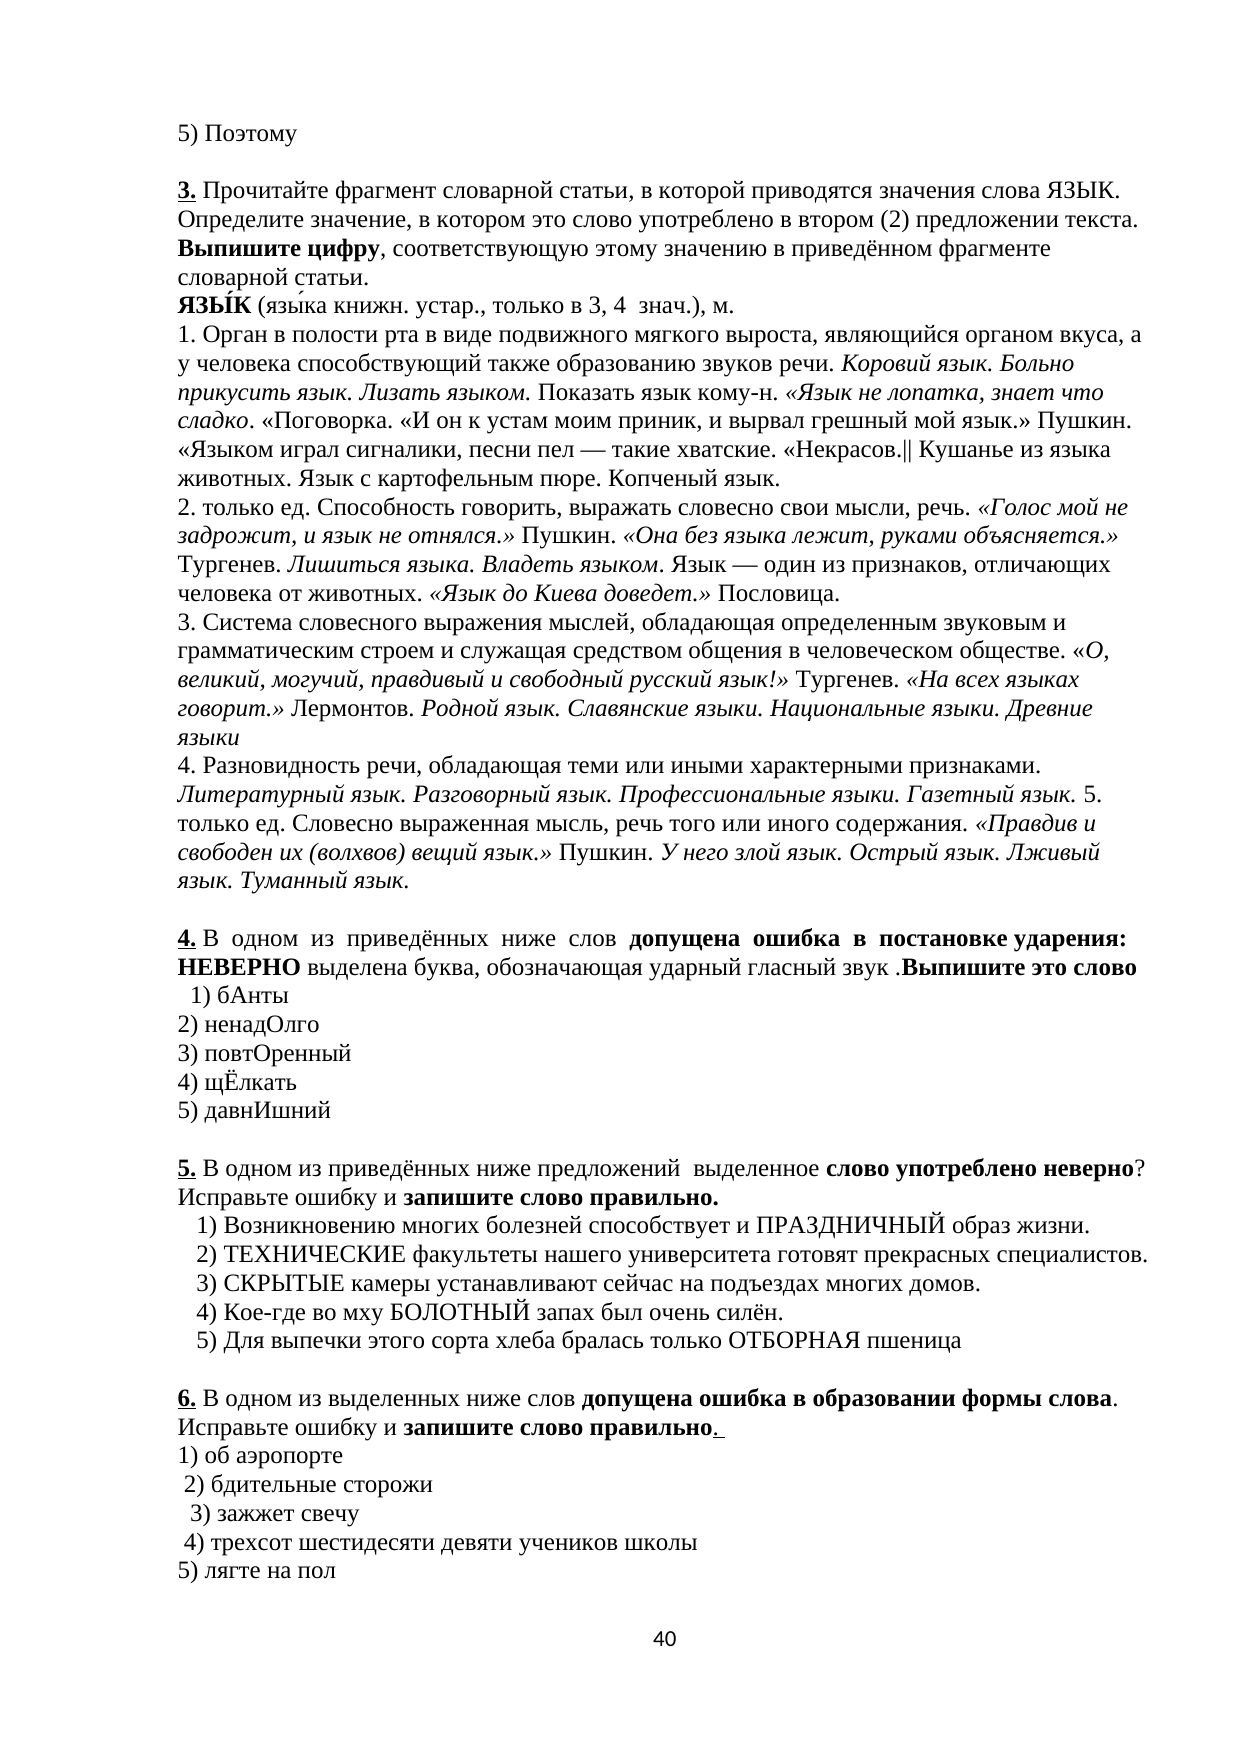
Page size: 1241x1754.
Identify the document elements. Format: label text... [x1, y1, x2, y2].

text 4) Кое-где во мху БОЛОТНЫЙ запах был очень силён. [196, 1297, 1152, 1326]
text 5) Для выпечки этого сорта хлеба бралась только ОТБОРНАЯ пшеница [196, 1326, 1152, 1354]
text 2) ТЕХНИЧЕСКИЕ факультеты нашего университета готовят прекрасных специалистов. [196, 1239, 1152, 1268]
text 4) щЁлкать [177, 1067, 1152, 1096]
text 1) об аэропорте [177, 1441, 1152, 1469]
text 5) давнИшний [177, 1096, 1152, 1124]
text 2. только ед. Способность говорить, выражать словесно свои мысли, речь. «Голос мой не задрожит, и язык не отнялся.» Пушкин. «Она без языка лежит, руками объясняется.» Тургенев. Лишиться языка. Владеть языком. Язык — один из признаков, отличающих человека от животных. «Язык до Киева доведет.» Пословица. [177, 492, 1152, 607]
text 4. В одном из приведённых ниже слов допущена ошибка в постановке ударения: НЕВЕРНО выделена буква, обозначающая ударный гласный звук .Выпишите это слово [177, 923, 1152, 981]
text 4. Разновидность речи, обладающая теми или иными характерными признаками. Литературный язык. Разговорный язык. Профессиональные языки. Газетный язык. 5. только ед. Словесно выраженная мысль, речь того или иного содержания. «Правдив и свободен их (волхвов) вещий язык.» Пушкин. У него злой язык. Острый язык. Лживый язык. Туманный язык. [177, 751, 1152, 894]
text 3) зажжет свечу [177, 1498, 1152, 1527]
text 4) трехсот шестидесяти девяти учеников школы [177, 1527, 1152, 1556]
text 2) бдительные сторожи [177, 1469, 1152, 1498]
text 3. Прочитайте фрагмент словарной статьи, в которой приводятся значения слова ЯЗЫК. Определите значение, в котором это слово употреблено в втором (2) предложении текста. Выпишите цифру, соответствующую этому значению в приведённом фрагменте словарной статьи. [177, 176, 1152, 291]
text 5) Поэтому [177, 118, 1152, 147]
text 5. В одном из приведённых ниже предложений выделенное слово употреблено неверно? Исправьте ошибку и запишите слово правильно. [177, 1153, 1152, 1211]
text 3) повтОренный [177, 1038, 1152, 1067]
text 1) Возникновению многих болезней способствует и ПРАЗДНИЧНЫЙ образ жизни. [196, 1211, 1152, 1239]
text 5) лягте на пол [177, 1556, 1152, 1584]
text 3) СКРЫТЫЕ камеры устанавливают сейчас на подъездах многих домов. [196, 1268, 1152, 1297]
text 2) ненадОлго [177, 1009, 1152, 1038]
text 1) бАнты [177, 981, 1152, 1009]
text 1. Орган в полости рта в виде подвижного мягкого выроста, являющийся органом вкуса, а у человека способствующий также образованию звуков речи. Коровий язык. Больно прикусить язык. Лизать языком. Показать язык кому-н. «Язык не лопатка, знает что сладко. «Поговорка. «И он к устам моим приник, и вырвал грешный мой язык.» Пушкин. «Языком играл сигналики, песни пел — такие хватские. «Некрасов.|| Кушанье из языка животных. Язык с картофельным пюре. Копченый язык. [177, 319, 1152, 492]
text 3. Система словесного выражения мыслей, обладающая определенным звуковым и грамматическим строем и служащая средством общения в человеческом обществе. «О, великий, могучий, правдивый и свободный русский язык!» Тургенев. «На всех языках говорит.» Лермонтов. Родной язык. Славянские языки. Национальные языки. Древние языки [177, 607, 1152, 751]
text ЯЗЫ́К (язы́ка книжн. устар., только в 3, 4 знач.), м. [177, 291, 1152, 319]
text 6. В одном из выделенных ниже слов допущена ошибка в образовании формы слова. Исправьте ошибку и запишите слово правильно. [177, 1383, 1152, 1441]
